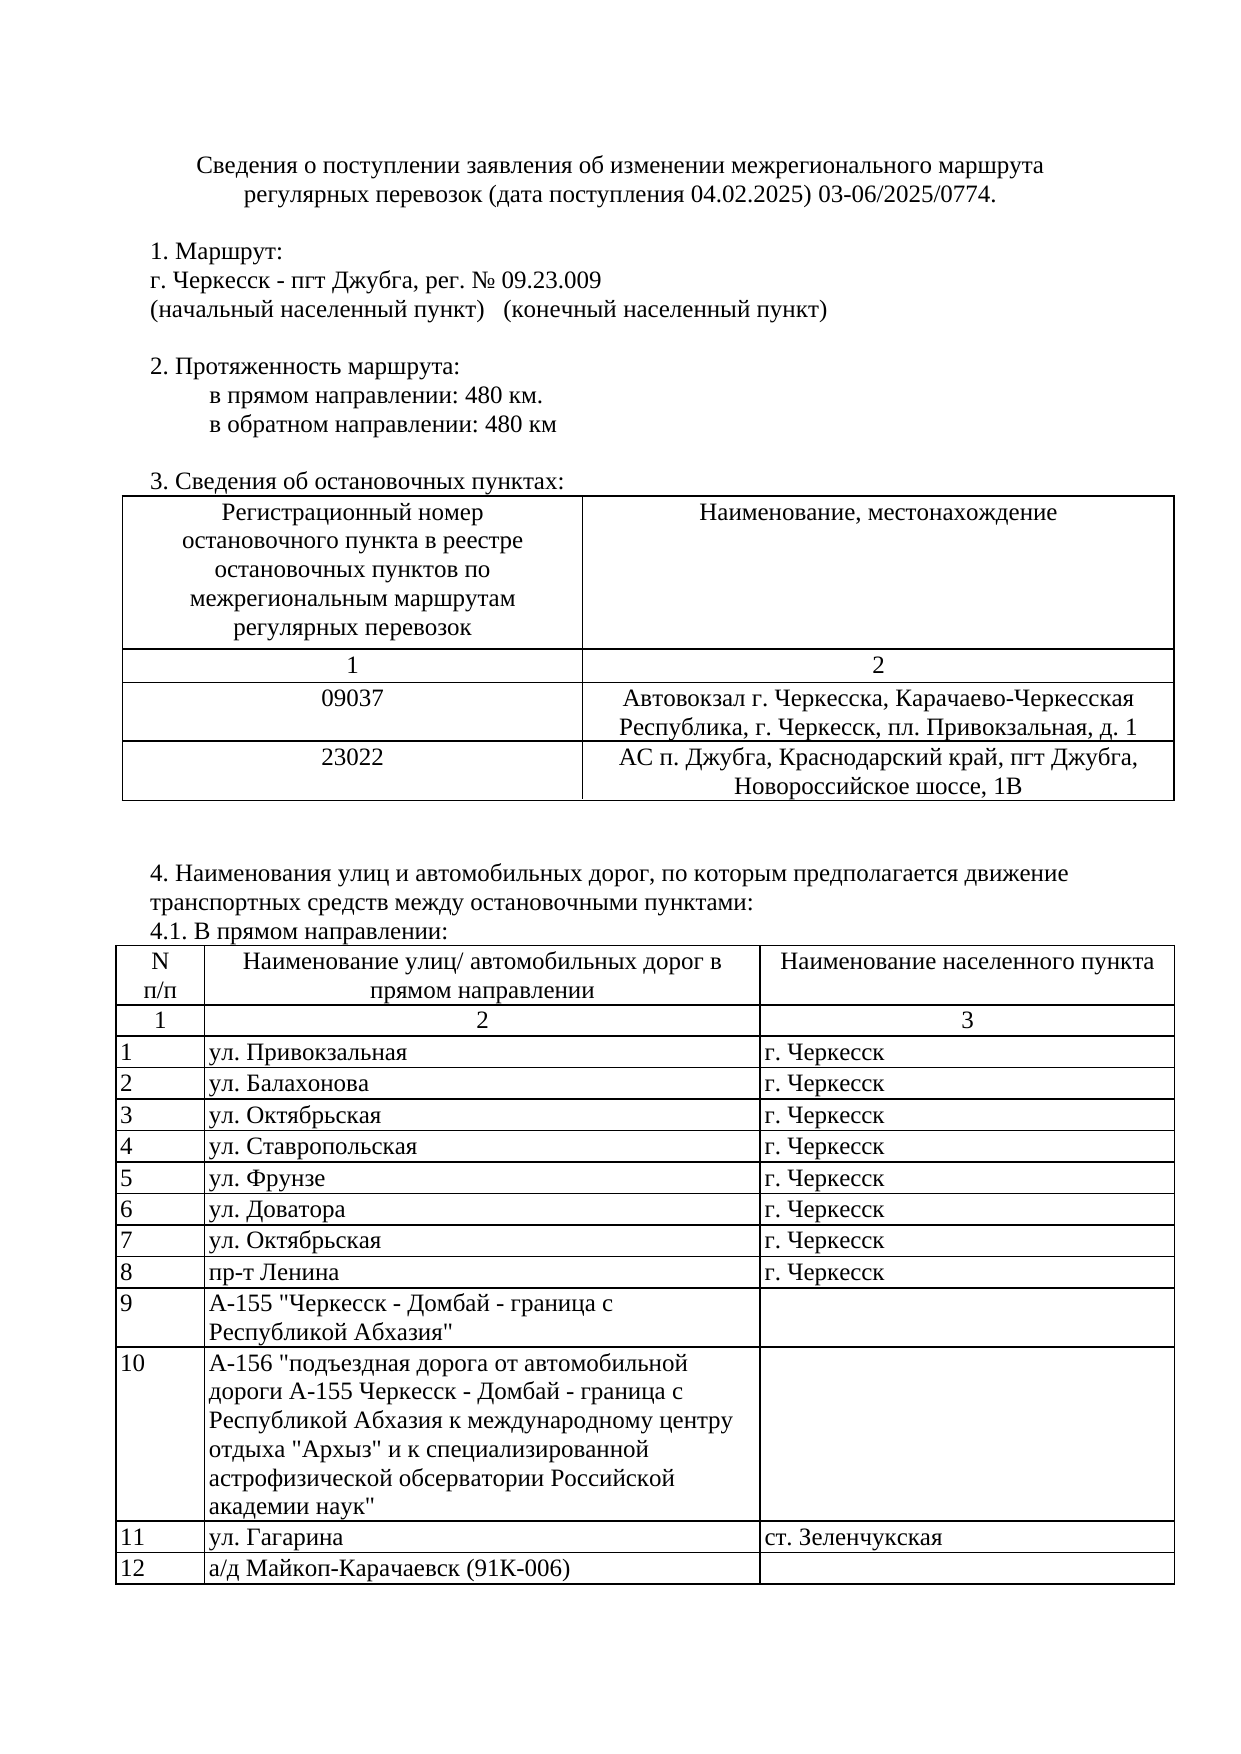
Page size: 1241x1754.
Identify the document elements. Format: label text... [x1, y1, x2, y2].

table_cell ст. Зеленчукская [761, 1522, 1174, 1552]
table_cell А-156 "подъездная дорога от автомобильной дороги А-155 Черкесск - Домбай - граница с Республикой Абхазия к международному центру отдыха "Архыз" и к специализированной астрофизической обсерватории Российской академии наук" [205, 1348, 759, 1520]
table_cell г. Черкесск [761, 1037, 1174, 1067]
table_cell г. Черкесск [761, 1194, 1174, 1224]
table_cell ул. Балахонова [205, 1068, 759, 1098]
table_cell 6 [117, 1194, 204, 1224]
table_cell [761, 1289, 1174, 1346]
table_cell г. Черкесск [761, 1100, 1174, 1130]
table_cell ул. Ставропольская [205, 1131, 759, 1161]
table_cell 11 [117, 1522, 204, 1552]
table_cell ул. Гагарина [205, 1522, 759, 1552]
table_cell г. Черкесск [761, 1131, 1174, 1161]
table_cell 7 [117, 1226, 204, 1256]
table_cell г. Черкесск [761, 1257, 1174, 1287]
text (начальный населенный пункт) (конечный населенный пункт) [150, 294, 1090, 322]
table_cell 3 [117, 1100, 204, 1130]
table_cell 10 [117, 1348, 204, 1520]
table_cell 1 [117, 1006, 204, 1035]
table_cell Автовокзал г. Черкесска, Карачаево-Черкесская Республика, г. Черкесск, пл. Привокзальная, д. 1 [583, 683, 1173, 740]
table_cell 2 [117, 1068, 204, 1098]
table_cell 1 [123, 650, 582, 681]
table_cell г. Черкесск [761, 1226, 1174, 1256]
table_header Наименование, местонахождение [583, 497, 1173, 648]
table_cell 12 [117, 1553, 204, 1583]
text 4. Наименования улиц и автомобильных дорог, по которым предполагается движение транспортных средств между остановочными пунктами: [150, 858, 1090, 916]
table_cell 9 [117, 1289, 204, 1346]
table_cell А-155 "Черкесск - Домбай - граница с Республикой Абхазия" [205, 1289, 759, 1346]
table_cell 4 [117, 1131, 204, 1161]
table_cell 5 [117, 1163, 204, 1193]
table_header Наименование улиц/ автомобильных дорог в прямом направлении [205, 946, 759, 1004]
table_cell ул. Фрунзе [205, 1163, 759, 1193]
table_cell 2 [583, 650, 1173, 681]
table_cell пр-т Ленина [205, 1257, 759, 1287]
table_cell АС п. Джубга, Краснодарский край, пгт Джубга, Новороссийское шоссе, 1В [583, 742, 1173, 799]
text 3. Сведения об остановочных пунктах: [150, 466, 1090, 495]
table_cell ул. Доватора [205, 1194, 759, 1224]
table_cell г. Черкесск [761, 1068, 1174, 1098]
table_cell ул. Октябрьская [205, 1100, 759, 1130]
table_header N п/п [117, 946, 204, 1004]
table_cell г. Черкесск [761, 1163, 1174, 1193]
text 1. Маршрут: [150, 236, 1090, 265]
text 4.1. В прямом направлении: [150, 916, 1090, 945]
table_cell [761, 1348, 1174, 1520]
text в обратном направлении: 480 км [150, 409, 1090, 437]
table_cell 2 [205, 1006, 759, 1035]
table_cell 09037 [123, 683, 582, 740]
text Сведения о поступлении заявления об изменении межрегионального маршрута регулярных перевозок (дата поступления 04.02.2025) 03-06/2025/0774. [150, 150, 1090, 207]
table_cell [761, 1553, 1174, 1583]
table_header Наименование населенного пункта [761, 946, 1174, 1004]
table_cell 23022 [123, 742, 582, 799]
table_cell ул. Привокзальная [205, 1037, 759, 1067]
table_cell а/д Майкоп-Карачаевск (91К-006) [205, 1553, 759, 1583]
table_cell 3 [761, 1006, 1174, 1035]
table_cell 1 [117, 1037, 204, 1067]
text 2. Протяженность маршрута: [150, 351, 1090, 380]
table_cell ул. Октябрьская [205, 1226, 759, 1256]
table_cell 8 [117, 1257, 204, 1287]
text г. Черкесск - пгт Джубга, рег. № 09.23.009 [150, 265, 1090, 294]
text в прямом направлении: 480 км. [150, 380, 1090, 409]
table_header Регистрационный номер остановочного пункта в реестре остановочных пунктов по межрегиональным маршрутам регулярных перевозок [123, 497, 582, 648]
